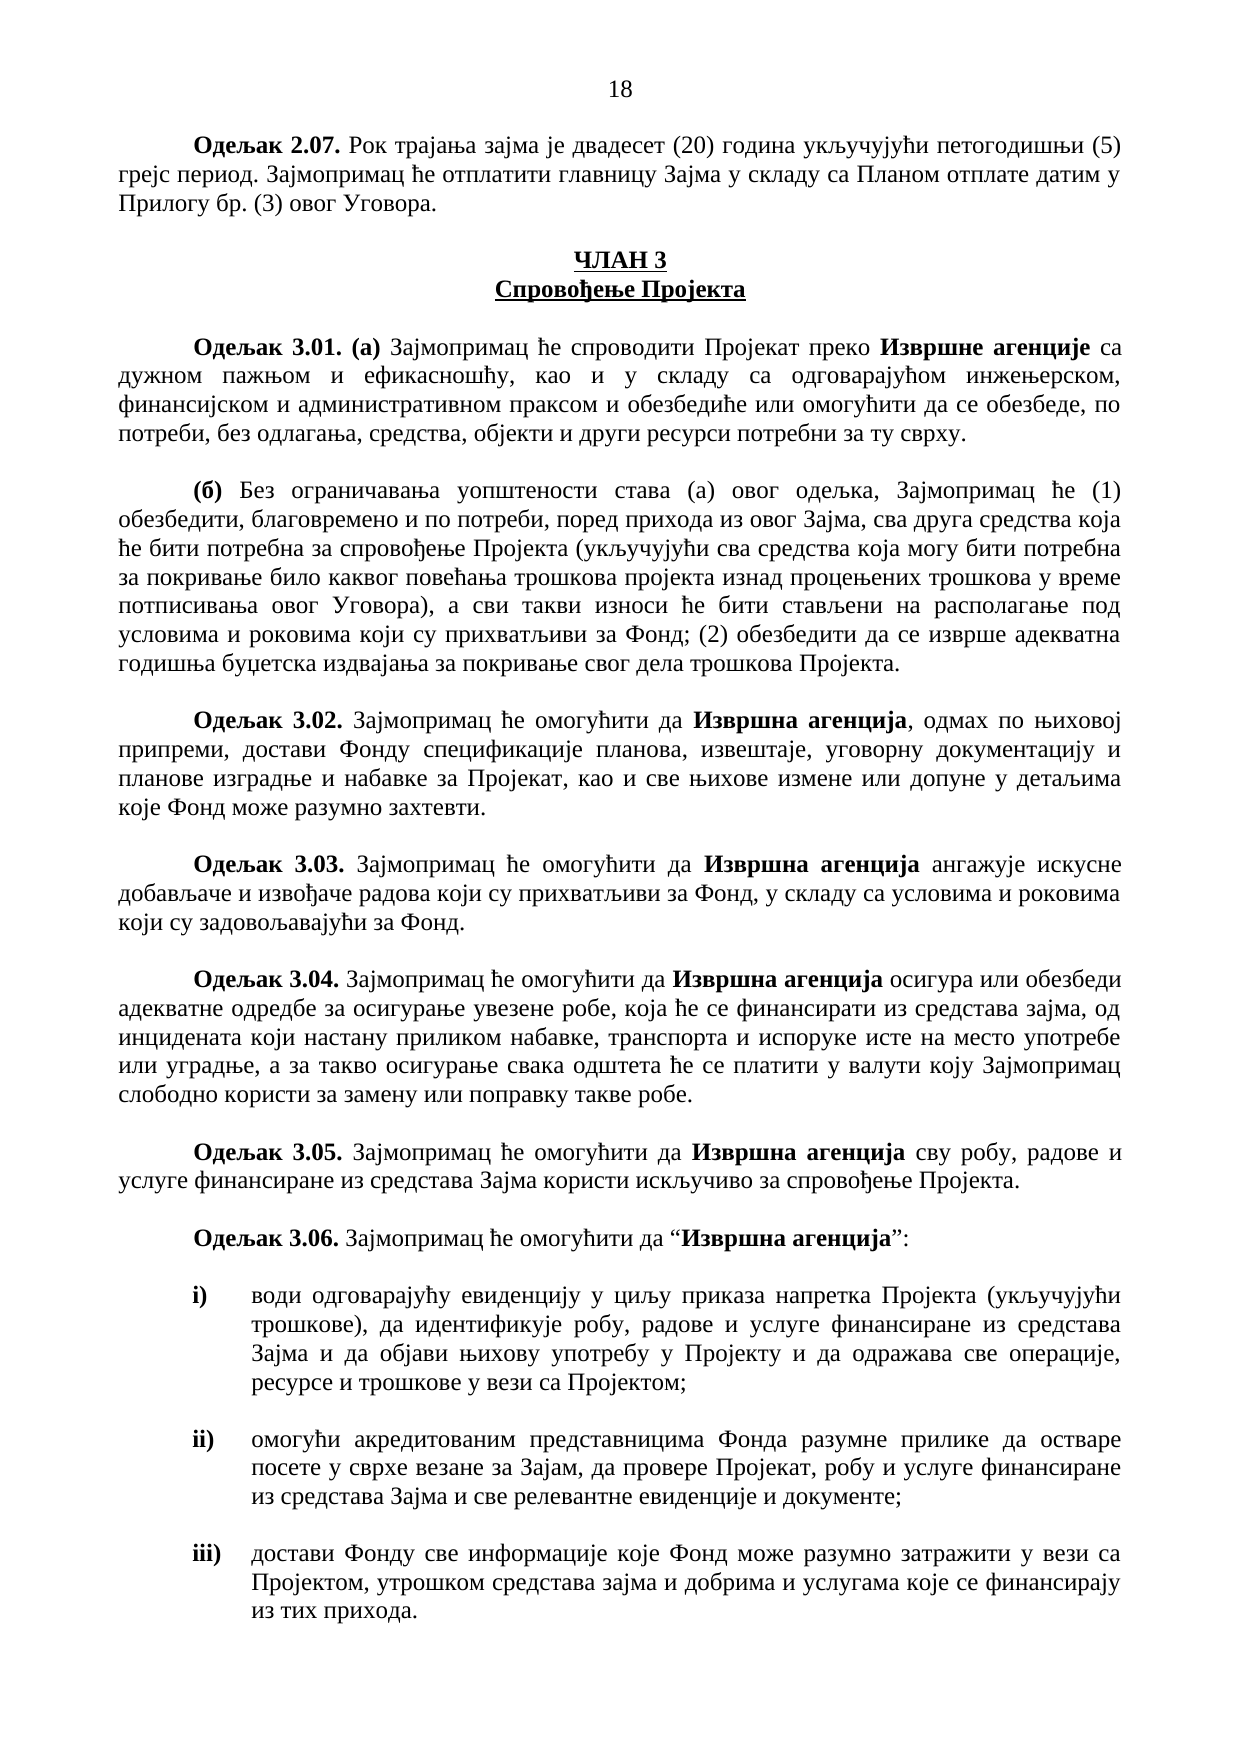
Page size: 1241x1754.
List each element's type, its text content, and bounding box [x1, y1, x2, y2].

text Одељак 3.04. Зајмопримац ће омогућити да Извршна агенција осигура или обезбеди адекватне одредбе за осигурање увезене робе, која ће се финансирати из средстава зајма, од инцидената који настану приликом набавке, транспорта и испоруке исте на место употребе или уградње, а за такво осигурање свака одштета ће се платити у валути коју Зајмопримац слободно користи за замену или поправку такве робе. [118, 964, 1122, 1108]
text Одељак 3.03. Зајмопримац ће омогућити да Извршна агенција ангажује искусне добављаче и извођаче радова који су прихватљиви за Фонд, у складу са условима и роковима који су задовољавајући за Фонд. [118, 849, 1122, 936]
text i) води одговарајућу евиденцију у циљу приказа напретка Пројекта (укључујући трошкове), да идентификује робу, радове и услуге финансиране из средстава Зајма и да објави њихову употребу у Пројекту и да одражава све операције, ресурсе и трошкове у вези са Пројектом; [192, 1281, 1122, 1396]
text Одељак 2.07. Рок трајања зајма је двадесет (20) година укључујући петогодишњи (5) грејс период. Зајмопримац ће отплатити главницу Зајма у складу са Планом отплате датим у Прилогу бр. (3) овог Уговора. [118, 131, 1122, 217]
text Спровођење Пројекта [118, 274, 1122, 303]
text ЧЛАН 3 [118, 246, 1122, 274]
text Одељак 3.01. (а) Зајмопримац ће спроводити Пројекат преко Извршне агенције са дужном пажњом и ефикасношћу, као и у складу са одговарајућом инжењерском, финансијском и административном праксом и обезбедиће или омогућити да се обезбеде, по потреби, без одлагања, средства, објекти и други ресурси потребни за ту сврху. [118, 332, 1122, 447]
text Одељак 3.05. Зајмопримац ће омогућити да Извршна агенција сву робу, радове и услуге финансиране из средстава Зајма користи искључиво за спровођење Пројекта. [118, 1137, 1122, 1194]
text Одељак 3.02. Зајмопримац ће омогућити да Извршна агенција, одмах по њиховој припреми, достави Фонду спецификације планова, извештаје, уговорну документацију и планове изградње и набавке за Пројекат, као и све њихове измене или допуне у детаљима које Фонд може разумно захтевти. [118, 706, 1122, 821]
text (б) Без ограничавања уопштености става (а) овог одељка, Зајмопримац ће (1) обезбедити, благовремено и по потреби, поред прихода из овог Зајма, сва друга средства која ће бити потребна за спровођење Пројекта (укључујући сва средства која могу бити потребна за покривање било каквог повећања трошкова пројекта изнад процењених трошкова у време потписивања овог Уговора), а сви такви износи ће бити стављени на располагање под условима и роковима који су прихватљиви за Фонд; (2) обезбедити да се изврше адекватна годишња буџетска издвајања за покривање свог дела трошкова Пројекта. [118, 476, 1122, 677]
text iii) достави Фонду све информације које Фонд може разумно затражити у вези са Пројектом, утрошком средстава зајма и добрима и услугама које се финансирају из тих прихода. [192, 1538, 1122, 1624]
text ii) омогући акредитованим представницима Фонда разумне прилике да остваре посете у сврхе везане за Зајам, да провере Пројекат, робу и услуге финансиране из средстава Зајма и све релевантне евиденције и документе; [192, 1424, 1122, 1510]
text Одељак 3.06. Зајмопримац ће омогућити да “Извршна агенција”: [118, 1223, 1122, 1252]
